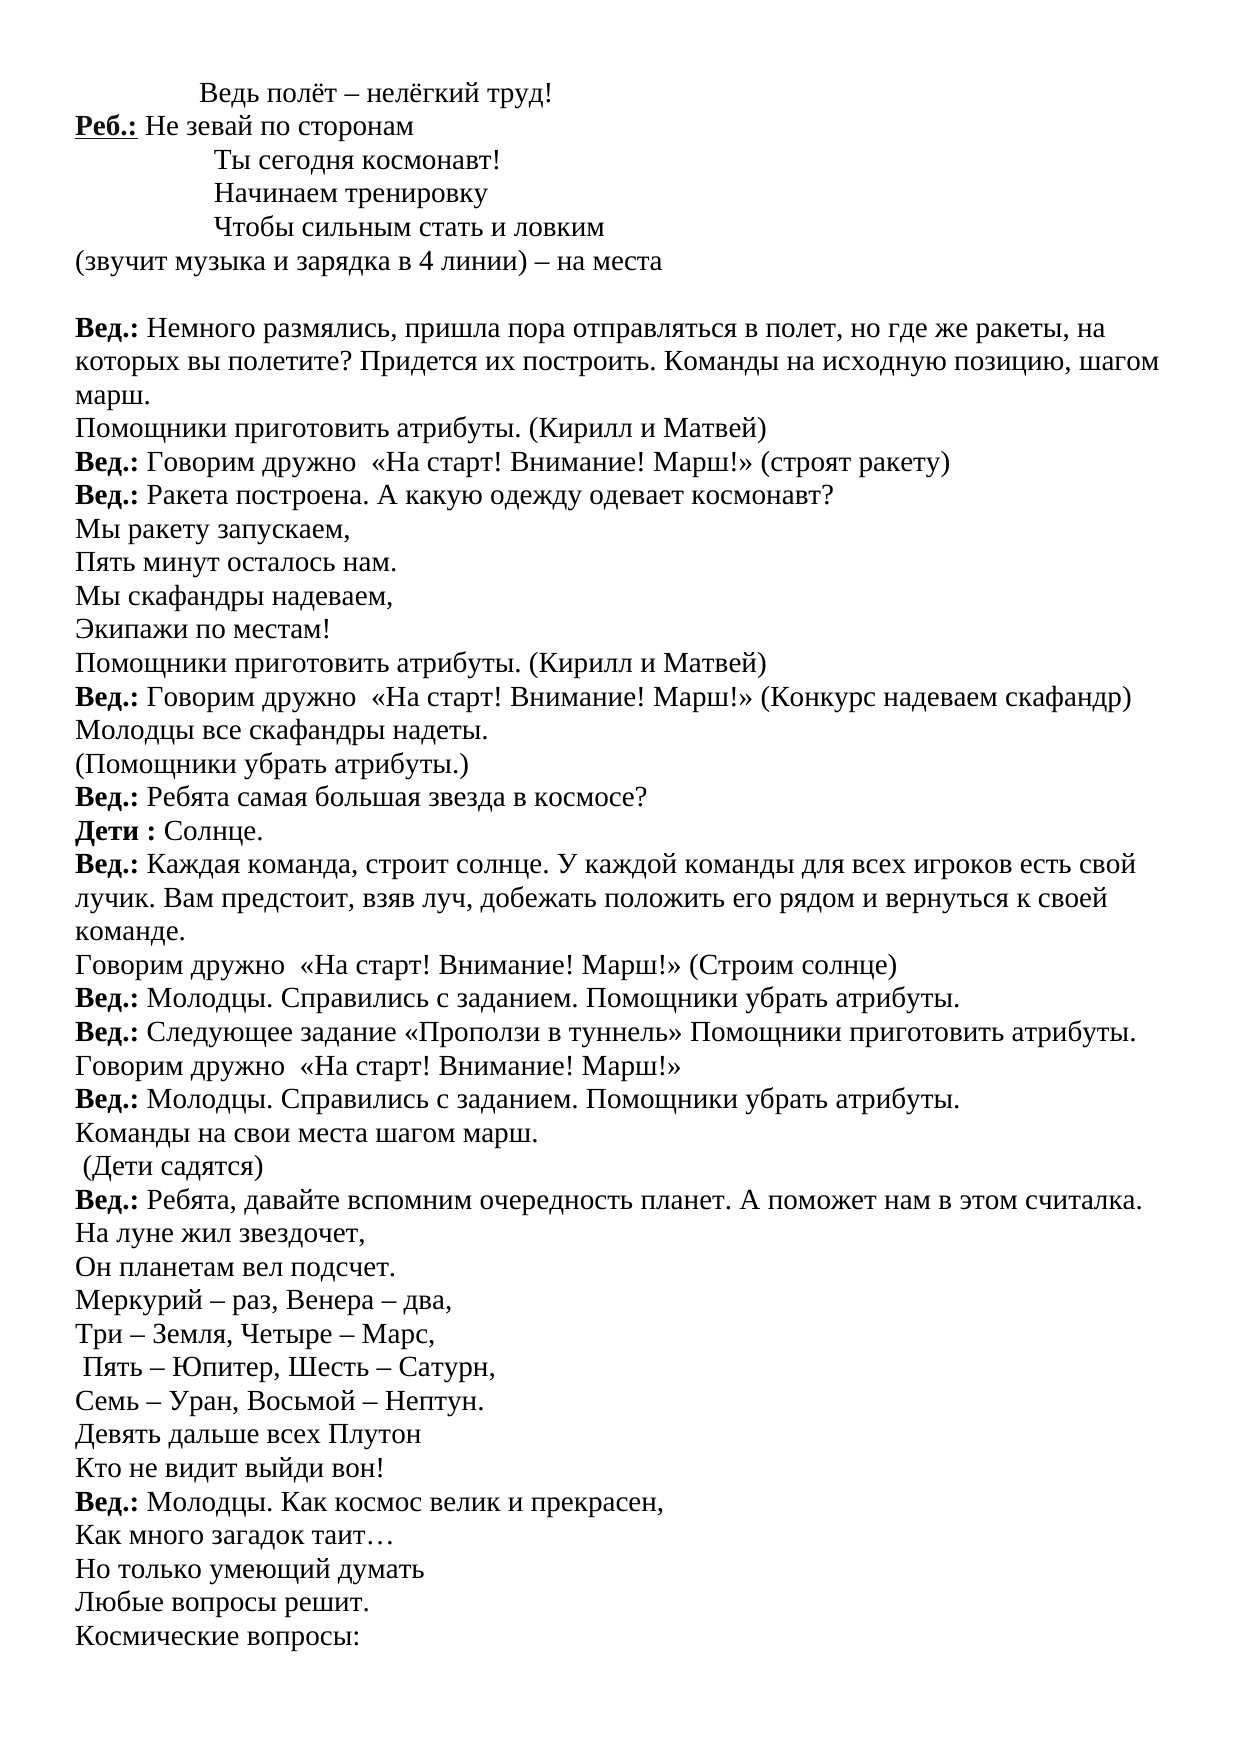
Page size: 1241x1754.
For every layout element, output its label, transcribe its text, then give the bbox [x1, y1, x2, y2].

text Реб.: Не зевай по сторонам [75, 108, 1165, 142]
text Вед.: Молодцы. Справились с заданием. Помощники убрать атрибуты. [75, 981, 1165, 1014]
text Говорим дружно «На старт! Внимание! Марш!» [75, 1048, 1165, 1081]
text Любые вопросы решит. [75, 1584, 1165, 1618]
text Мы скафандры надеваем, [75, 578, 1165, 612]
text Команды на свои места шагом марш. [75, 1115, 1165, 1148]
text Как много загадок таит… [75, 1517, 1165, 1551]
text Вед.: Следующее задание «Проползи в туннель» Помощники приготовить атрибуты. [75, 1014, 1165, 1048]
text Чтобы сильным стать и ловким [75, 209, 1165, 243]
text (звучит музыка и зарядка в 4 линии) – на места [75, 243, 1165, 276]
text Дети : Солнце. [75, 813, 1165, 846]
text Девять дальше всех Плутон [75, 1417, 1165, 1450]
text Молодцы все скафандры надеты. [75, 712, 1165, 746]
text Вед.: Говорим дружно «На старт! Внимание! Марш!» (строят ракету) [75, 444, 1165, 477]
text Кто не видит выйди вон! [75, 1450, 1165, 1484]
text (Дети садятся) [75, 1148, 1165, 1182]
text Вед.: Ребята, давайте вспомним очередность планет. А поможет нам в этом считалка. [75, 1182, 1165, 1215]
text Помощники приготовить атрибуты. (Кирилл и Матвей) [75, 410, 1165, 444]
text Вед.: Немного размялись, пришла пора отправляться в полет, но где же ракеты, на которых вы полетите? Придется их построить. Команды на исходную позицию, шагом марш. [75, 310, 1165, 410]
text Космические вопросы: [75, 1618, 1165, 1651]
text Но только умеющий думать [75, 1551, 1165, 1584]
text Вед.: Молодцы. Справились с заданием. Помощники убрать атрибуты. [75, 1081, 1165, 1115]
text Он планетам вел подсчет. [75, 1249, 1165, 1282]
text (Помощники убрать атрибуты.) [75, 746, 1165, 779]
text Ведь полёт – нелёгкий труд! [75, 75, 1165, 108]
text Вед.: Молодцы. Как космос велик и прекрасен, [75, 1484, 1165, 1517]
text Вед.: Ребята самая большая звезда в космосе? [75, 779, 1165, 813]
text Говорим дружно «На старт! Внимание! Марш!» (Строим солнце) [75, 947, 1165, 981]
text Пять – Юпитер, Шесть – Сатурн, [75, 1349, 1165, 1383]
text Вед.: Ракета построена. А какую одежду одевает космонавт? [75, 477, 1165, 511]
text Помощники приготовить атрибуты. (Кирилл и Матвей) [75, 645, 1165, 679]
text Меркурий – раз, Венера – два, [75, 1282, 1165, 1316]
text Ты сегодня космонавт! [75, 142, 1165, 176]
text Вед.: Каждая команда, строит солнце. У каждой команды для всех игроков есть свой лучик. Вам предстоит, взяв луч, добежать положить его рядом и вернуться к своей команде. [75, 846, 1165, 947]
text Три – Земля, Четыре – Марс, [75, 1316, 1165, 1349]
text Начинаем тренировку [75, 176, 1165, 209]
text Семь – Уран, Восьмой – Нептун. [75, 1383, 1165, 1417]
text Вед.: Говорим дружно «На старт! Внимание! Марш!» (Конкурс надеваем скафандр) [75, 679, 1165, 712]
text Мы ракету запускаем, [75, 511, 1165, 544]
text Экипажи по местам! [75, 612, 1165, 645]
text Пять минут осталось нам. [75, 544, 1165, 578]
text На луне жил звездочет, [75, 1215, 1165, 1249]
